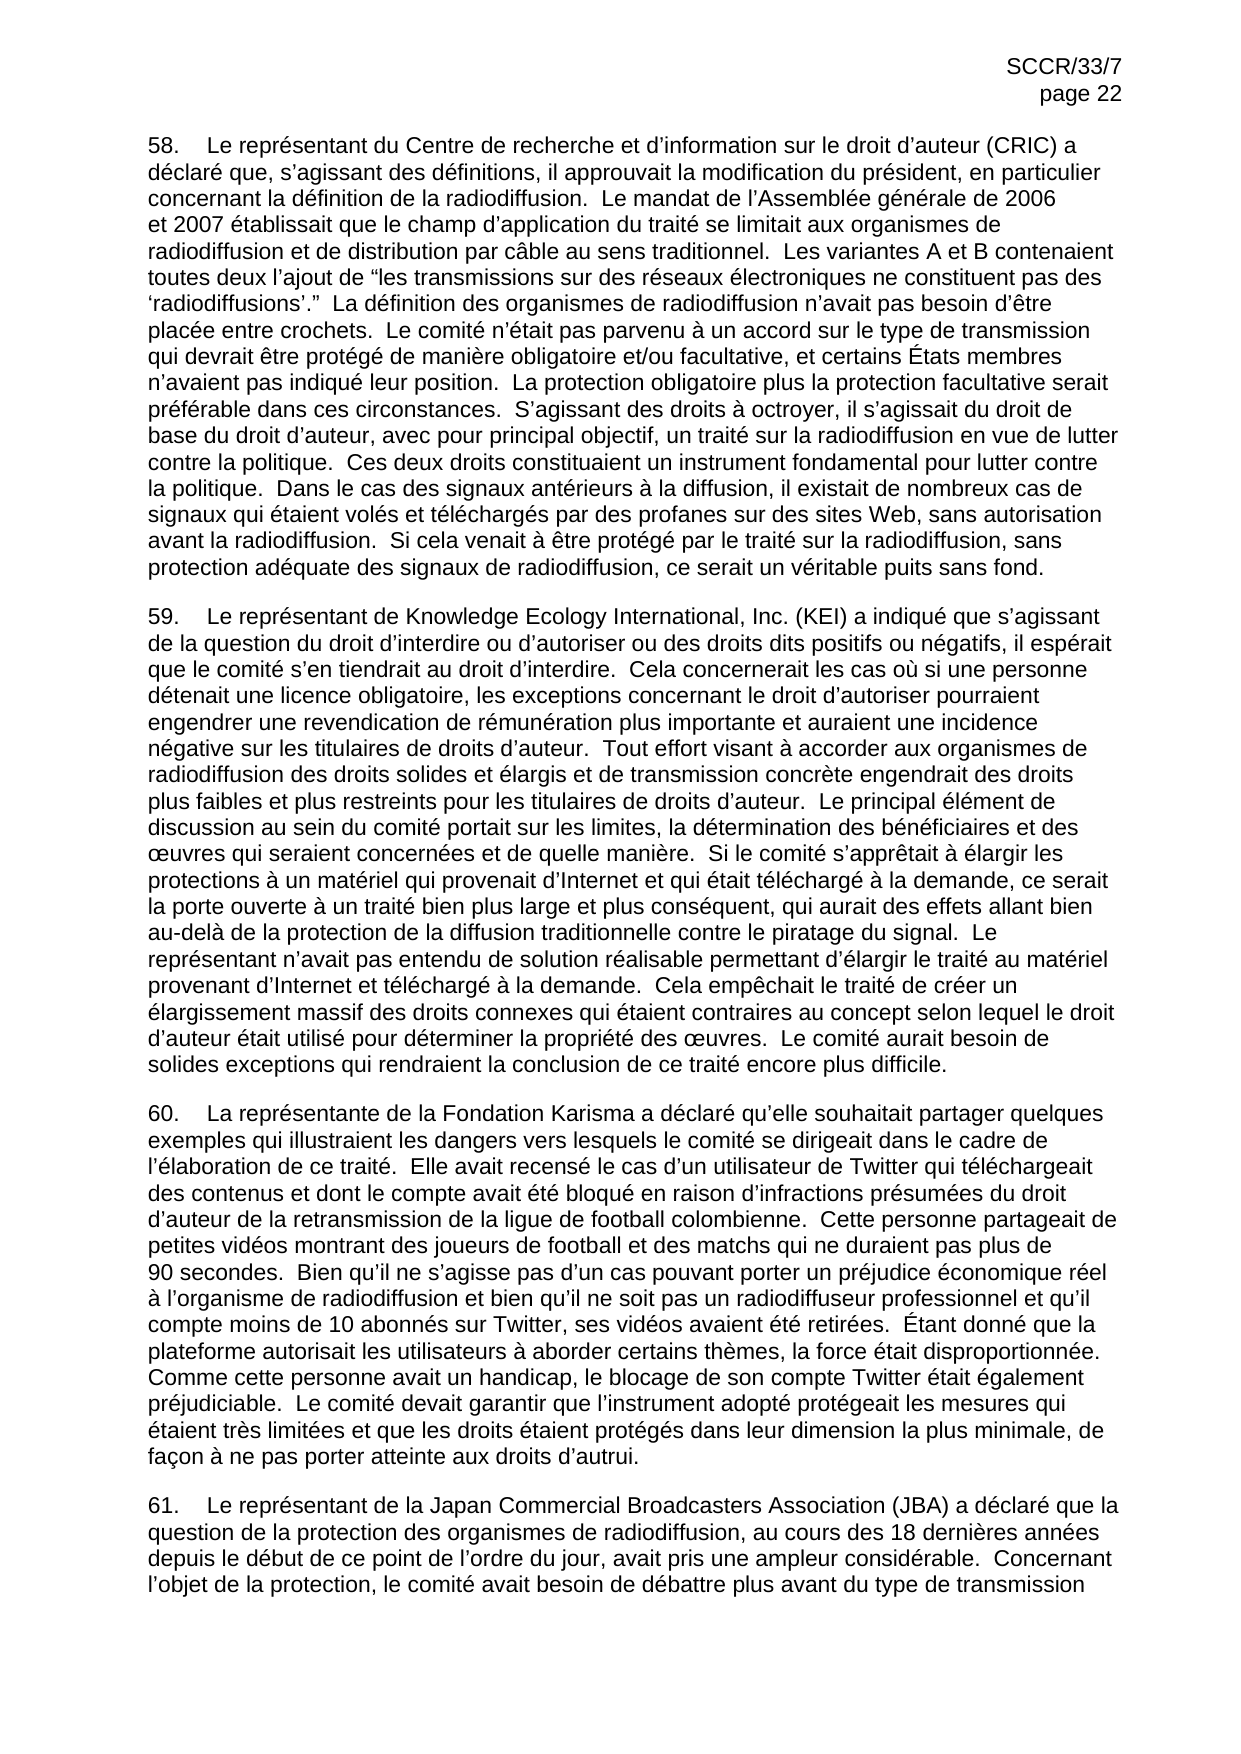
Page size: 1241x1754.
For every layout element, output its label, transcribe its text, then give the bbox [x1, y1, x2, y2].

text La représentante de la Fondation Karisma a déclaré qu’elle souhaitait partager quelques exemples qui illustraient les dangers vers lesquels le comité se dirigeait dans le cadre de l’élaboration de ce traité. Elle avait recensé le cas d’un utilisateur de Twitter qui téléchargeait des contenus et dont le compte avait été bloqué en raison d’infractions présumées du droit d’auteur de la retransmission de la ligue de football colombienne. Cette personne partageait de petites vidéos montrant des joueurs de football et des matchs qui ne duraient pas plus de 90 secondes. Bien qu’il ne s’agisse pas d’un cas pouvant porter un préjudice économique réel à l’organisme de radiodiffusion et bien qu’il ne soit pas un radiodiffuseur professionnel et qu’il compte moins de 10 abonnés sur Twitter, ses vidéos avaient été retirées. Étant donné que la plateforme autorisait les utilisateurs à aborder certains thèmes, la force était disproportionnée. Comme cette personne avait un handicap, le blocage de son compte Twitter était également préjudiciable. Le comité devait garantir que l’instrument adopté protégeait les mesures qui étaient très limitées et que les droits étaient protégés dans leur dimension la plus minimale, de façon à ne pas porter atteinte aux droits d’autrui. [148, 1100, 1122, 1469]
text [148, 1492, 1122, 1598]
text Le représentant du Centre de recherche et d’information sur le droit d’auteur (CRIC) a déclaré que, s’agissant des définitions, il approuvait la modification du président, en particulier concernant la définition de la radiodiffusion. Le mandat de l’Assemblée générale de 2006 et 2007 établissait que le champ d’application du traité se limitait aux organismes de radiodiffusion et de distribution par câble au sens traditionnel. Les variantes A et B contenaient toutes deux l’ajout de “les transmissions sur des réseaux électroniques ne constituent pas des ‘radiodiffusions’.” La définition des organismes de radiodiffusion n’avait pas besoin d’être placée entre crochets. Le comité n’était pas parvenu à un accord sur le type de transmission qui devrait être protégé de manière obligatoire et/ou facultative, et certains États membres n’avaient pas indiqué leur position. La protection obligatoire plus la protection facultative serait préférable dans ces circonstances. S’agissant des droits à octroyer, il s’agissait du droit de base du droit d’auteur, avec pour principal objectif, un traité sur la radiodiffusion en vue de lutter contre la politique. Ces deux droits constituaient un instrument fondamental pour lutter contre la politique. Dans le cas des signaux antérieurs à la diffusion, il existait de nombreux cas de signaux qui étaient volés et téléchargés par des profanes sur des sites Web, sans autorisation avant la radiodiffusion. Si cela venait à être protégé par le traité sur la radiodiffusion, sans protection adéquate des signaux de radiodiffusion, ce serait un véritable puits sans fond. [148, 132, 1122, 580]
text Le représentant de Knowledge Ecology International, Inc. (KEI) a indiqué que s’agissant de la question du droit d’interdire ou d’autoriser ou des droits dits positifs ou négatifs, il espérait que le comité s’en tiendrait au droit d’interdire. Cela concernerait les cas où si une personne détenait une licence obligatoire, les exceptions concernant le droit d’autoriser pourraient engendrer une revendication de rémunération plus importante et auraient une incidence négative sur les titulaires de droits d’auteur. Tout effort visant à accorder aux organismes de radiodiffusion des droits solides et élargis et de transmission concrète engendrait des droits plus faibles et plus restreints pour les titulaires de droits d’auteur. Le principal élément de discussion au sein du comité portait sur les limites, la détermination des bénéficiaires et des œuvres qui seraient concernées et de quelle manière. Si le comité s’apprêtait à élargir les protections à un matériel qui provenait d’Internet et qui était téléchargé à la demande, ce serait la porte ouverte à un traité bien plus large et plus conséquent, qui aurait des effets allant bien au-delà de la protection de la diffusion traditionnelle contre le piratage du signal. Le représentant n’avait pas entendu de solution réalisable permettant d’élargir le traité au matériel provenant d’Internet et téléchargé à la demande. Cela empêchait le traité de créer un élargissement massif des droits connexes qui étaient contraires au concept selon lequel le droit d’auteur était utilisé pour déterminer la propriété des œuvres. Le comité aurait besoin de solides exceptions qui rendraient la conclusion de ce traité encore plus difficile. [148, 603, 1122, 1077]
